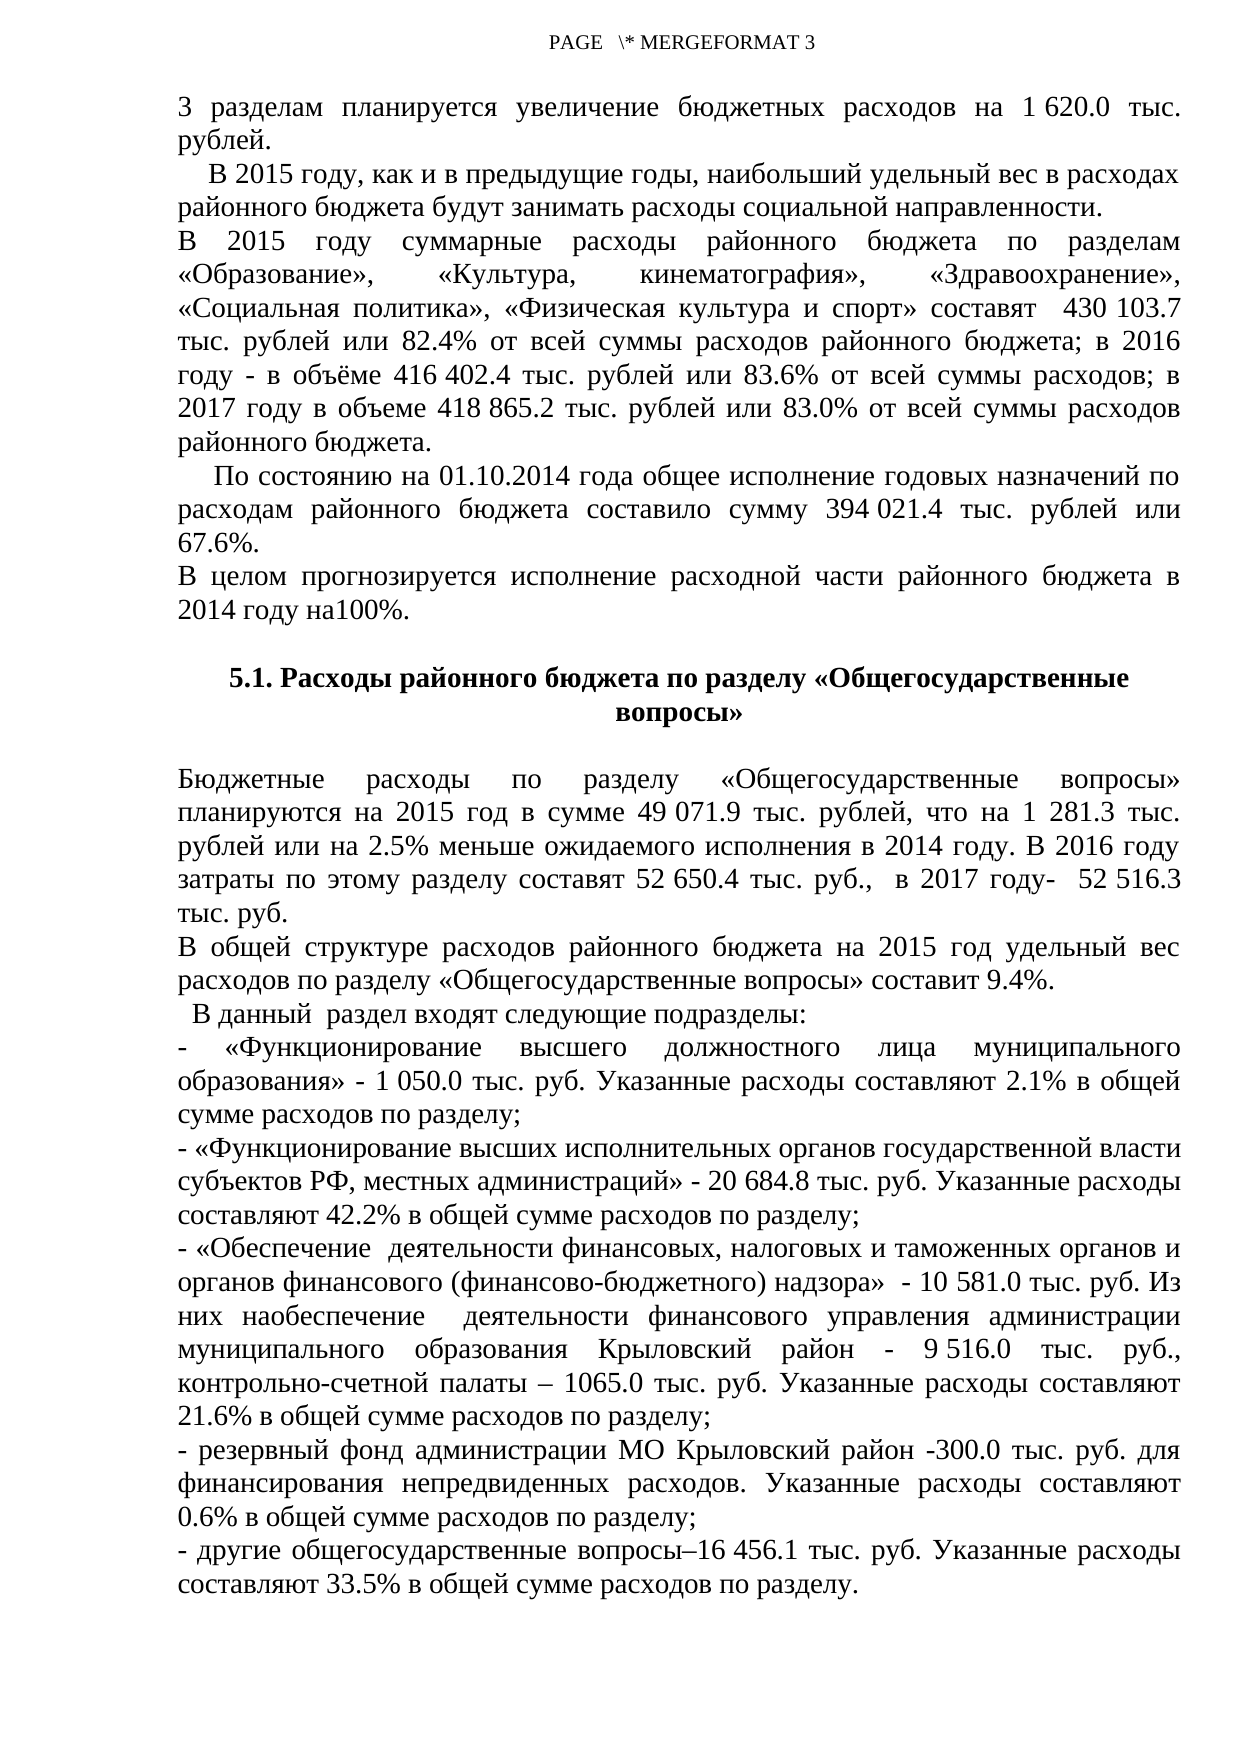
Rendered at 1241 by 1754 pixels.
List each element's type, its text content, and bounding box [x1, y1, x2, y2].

text - «Функционирование высших исполнительных органов государственной власти субъектов РФ, местных администраций» - 20 684.8 тыс. руб. Указанные расходы составляют 42.2% в общей сумме расходов по разделу; [177, 1130, 1181, 1231]
text - другие общегосударственные вопросы–16 456.1 тыс. руб. Указанные расходы составляют 33.5% в общей сумме расходов по разделу. [177, 1532, 1181, 1599]
text В 2015 году, как и в предыдущие годы, наибольший удельный вес в расходах районного бюджета будут занимать расходы социальной направленности. [177, 156, 1181, 223]
text В данный раздел входят следующие подразделы: [177, 996, 1181, 1029]
text - «Обеспечение деятельности финансовых, налоговых и таможенных органов и органов финансового (финансово-бюджетного) надзора» - 10 581.0 тыс. руб. Из них наобеспечение деятельности финансового управления администрации муниципального образования Крыловский район - 9 516.0 тыс. руб., контрольно-счетной палаты – 1065.0 тыс. руб. Указанные расходы составляют 21.6% в общей сумме расходов по разделу; [177, 1231, 1181, 1432]
text В общей структуре расходов районного бюджета на 2015 год удельный вес расходов по разделу «Общегосударственные вопросы» составит 9.4%. [177, 929, 1181, 996]
text - «Функционирование высшего должностного лица муниципального образования» - 1 050.0 тыс. руб. Указанные расходы составляют 2.1% в общей сумме расходов по разделу; [177, 1029, 1181, 1130]
text В целом прогнозируется исполнение расходной части районного бюджета в 2014 году на100%. [177, 558, 1181, 625]
text По состоянию на 01.10.2014 года общее исполнение годовых назначений по расходам районного бюджета составило сумму 394 021.4 тыс. рублей или 67.6%. [177, 458, 1181, 558]
text - резервный фонд администрации МО Крыловский район -300.0 тыс. руб. для финансирования непредвиденных расходов. Указанные расходы составляют 0.6% в общей сумме расходов по разделу; [177, 1432, 1181, 1532]
text Бюджетные расходы по разделу «Общегосударственные вопросы» планируются на 2015 год в сумме 49 071.9 тыс. рублей, что на 1 281.3 тыс. рублей или на 2.5% меньше ожидаемого исполнения в 2014 году. В 2016 году затраты по этому разделу составят 52 650.4 тыс. руб., в 2017 году- 52 516.3 тыс. руб. [177, 761, 1181, 929]
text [177, 89, 1181, 156]
text В 2015 году суммарные расходы районного бюджета по разделам «Образование», «Культура, кинематография», «Здравоохранение», «Социальная политика», «Физическая культура и спорт» составят 430 103.7 тыс. рублей или 82.4% от всей суммы расходов районного бюджета; в 2016 году - в объёме 416 402.4 тыс. рублей или 83.6% от всей суммы расходов; в 2017 году в объеме 418 865.2 тыс. рублей или 83.0% от всей суммы расходов районного бюджета. [177, 223, 1181, 458]
text 5.1. Расходы районного бюджета по разделу «Общегосударственные вопросы» [177, 660, 1181, 727]
